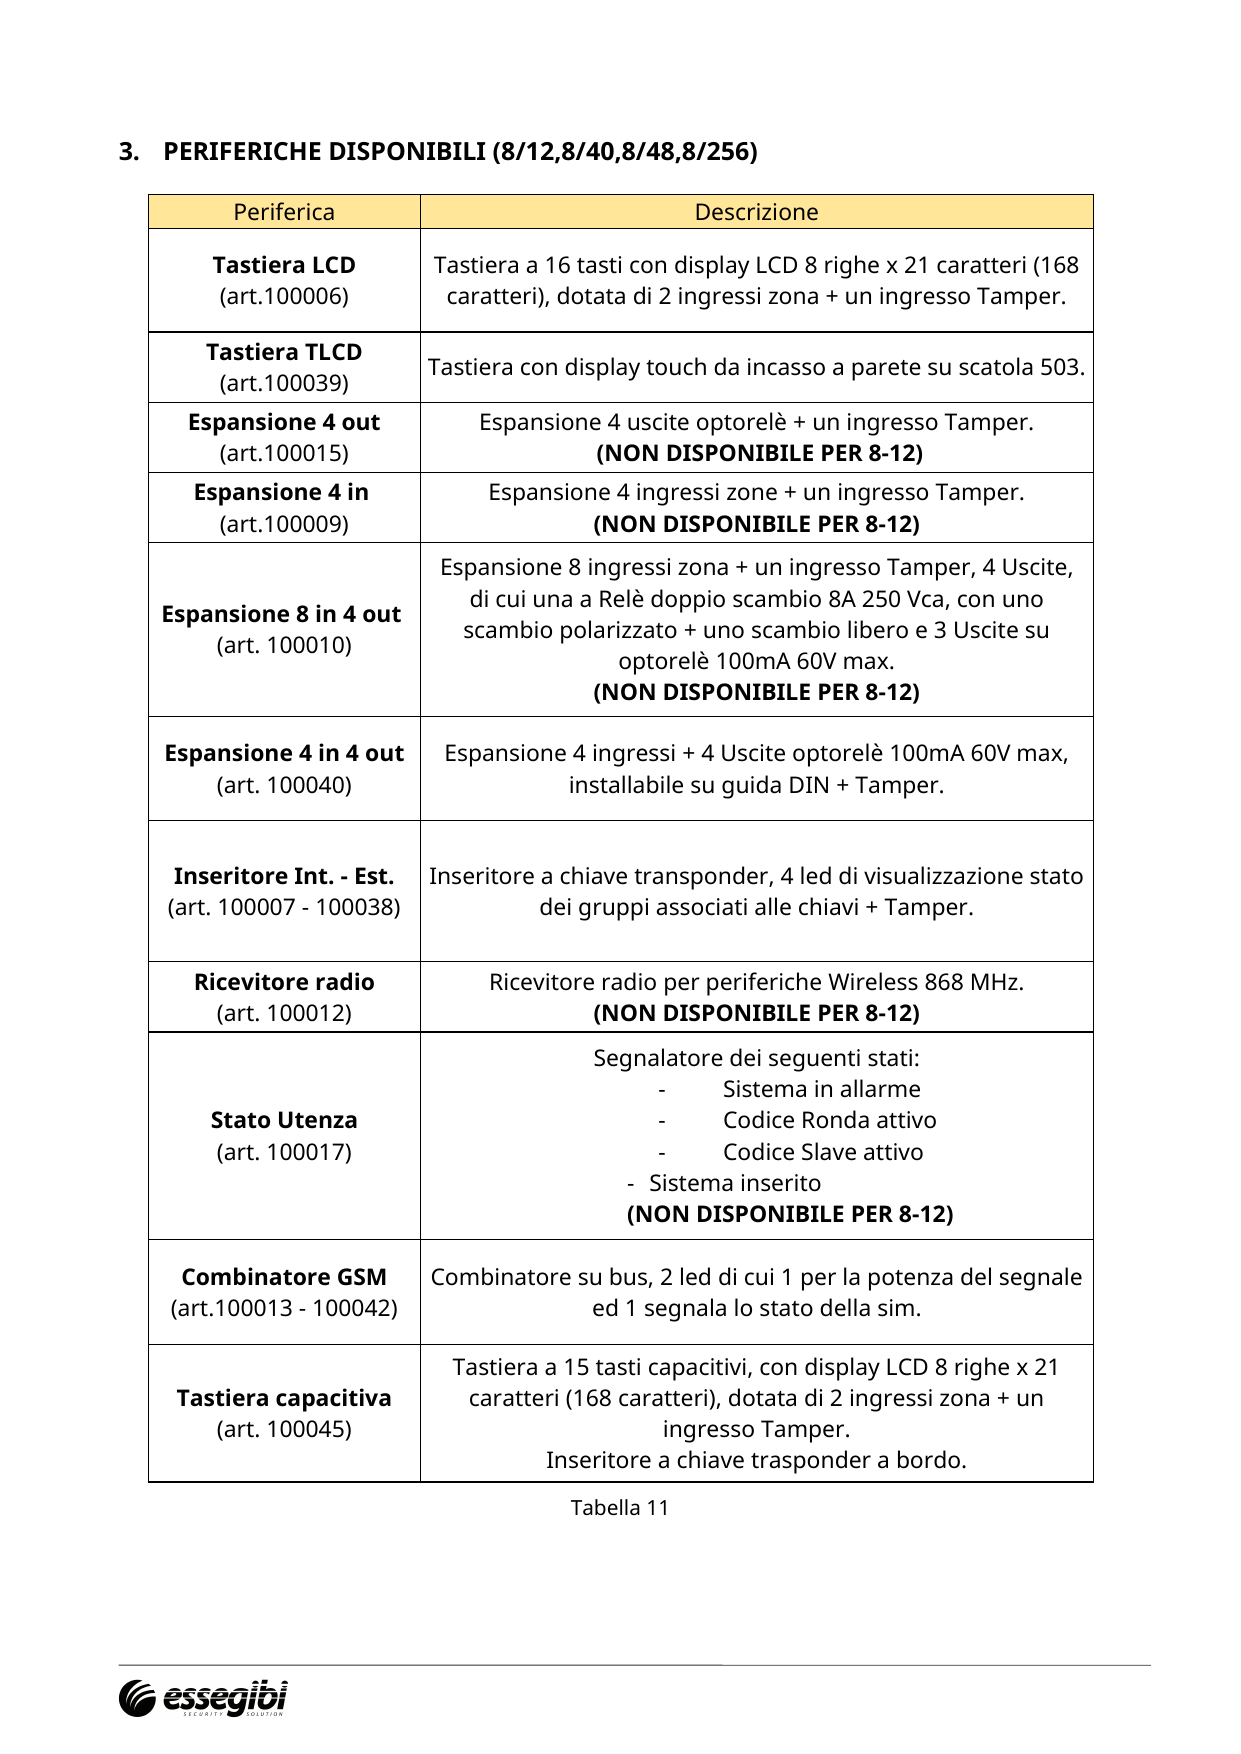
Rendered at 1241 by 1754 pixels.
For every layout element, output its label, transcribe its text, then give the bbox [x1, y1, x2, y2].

table_cell Stato Utenza (art. 100017) [149, 1033, 420, 1239]
table_cell Ricevitore radio (art. 100012) [149, 962, 420, 1031]
table_cell Espansione 8 ingressi zona + un ingresso Tamper, 4 Uscite, di cui una a Relè doppio scambio 8A 250 Vca, con uno scambio polarizzato + uno scambio libero e 3 Uscite su optorelè 100mA 60V max. (NON DISPONIBILE PER 8-12) [421, 543, 1093, 716]
table_cell Espansione 4 in 4 out (art. 100040) [149, 717, 420, 820]
table_cell Tastiera capacitiva (art. 100045) [149, 1345, 420, 1481]
table_header Descrizione [421, 195, 1093, 228]
table_cell Tastiera a 16 tasti con display LCD 8 righe x 21 caratteri (168 caratteri), dotata di 2 ingressi zona + un ingresso Tamper. [421, 229, 1093, 331]
table_cell Inseritore a chiave transponder, 4 led di visualizzazione stato dei gruppi associati alle chiavi + Tamper. [421, 821, 1093, 961]
subtitle PERIFERICHE DISPONIBILI (8/12,8/40,8/48,8/256) [118, 134, 1122, 168]
table_cell Combinatore su bus, 2 led di cui 1 per la potenza del segnale ed 1 segnala lo stato della sim. [421, 1240, 1093, 1344]
table_cell Espansione 8 in 4 out (art. 100010) [149, 543, 420, 716]
table_cell Inseritore Int. - Est. (art. 100007 - 100038) [149, 821, 420, 961]
table_cell Espansione 4 ingressi zone + un ingresso Tamper. (NON DISPONIBILE PER 8-12) [421, 473, 1093, 542]
table_cell Espansione 4 out (art.100015) [149, 403, 420, 472]
table_header Periferica [149, 195, 420, 228]
table_cell Espansione 4 uscite optorelè + un ingresso Tamper. (NON DISPONIBILE PER 8-12) [421, 403, 1093, 472]
table_cell Tastiera con display touch da incasso a parete su scatola 503. [421, 333, 1093, 402]
table_cell Espansione 4 in (art.100009) [149, 473, 420, 542]
table_cell Tastiera TLCD (art.100039) [149, 333, 420, 402]
text Tabella 11 [118, 1493, 1122, 1521]
table_cell Tastiera a 15 tasti capacitivi, con display LCD 8 righe x 21 caratteri (168 caratteri), dotata di 2 ingressi zona + un ingresso Tamper. Inseritore a chiave trasponder a bordo. [421, 1345, 1093, 1481]
table_cell Tastiera LCD (art.100006) [149, 229, 420, 331]
table_cell Segnalatore dei seguenti stati: Sistema in allarme Codice Ronda attivo Codice Slave attivo Sistema inserito (NON DISPONIBILE PER 8-12) [421, 1033, 1093, 1239]
table_cell Ricevitore radio per periferiche Wireless 868 MHz. (NON DISPONIBILE PER 8-12) [421, 962, 1093, 1031]
picture [118, 1679, 288, 1719]
table_cell Combinatore GSM (art.100013 - 100042) [149, 1240, 420, 1344]
table_cell Espansione 4 ingressi + 4 Uscite optorelè 100mA 60V max, installabile su guida DIN + Tamper. [421, 717, 1093, 820]
